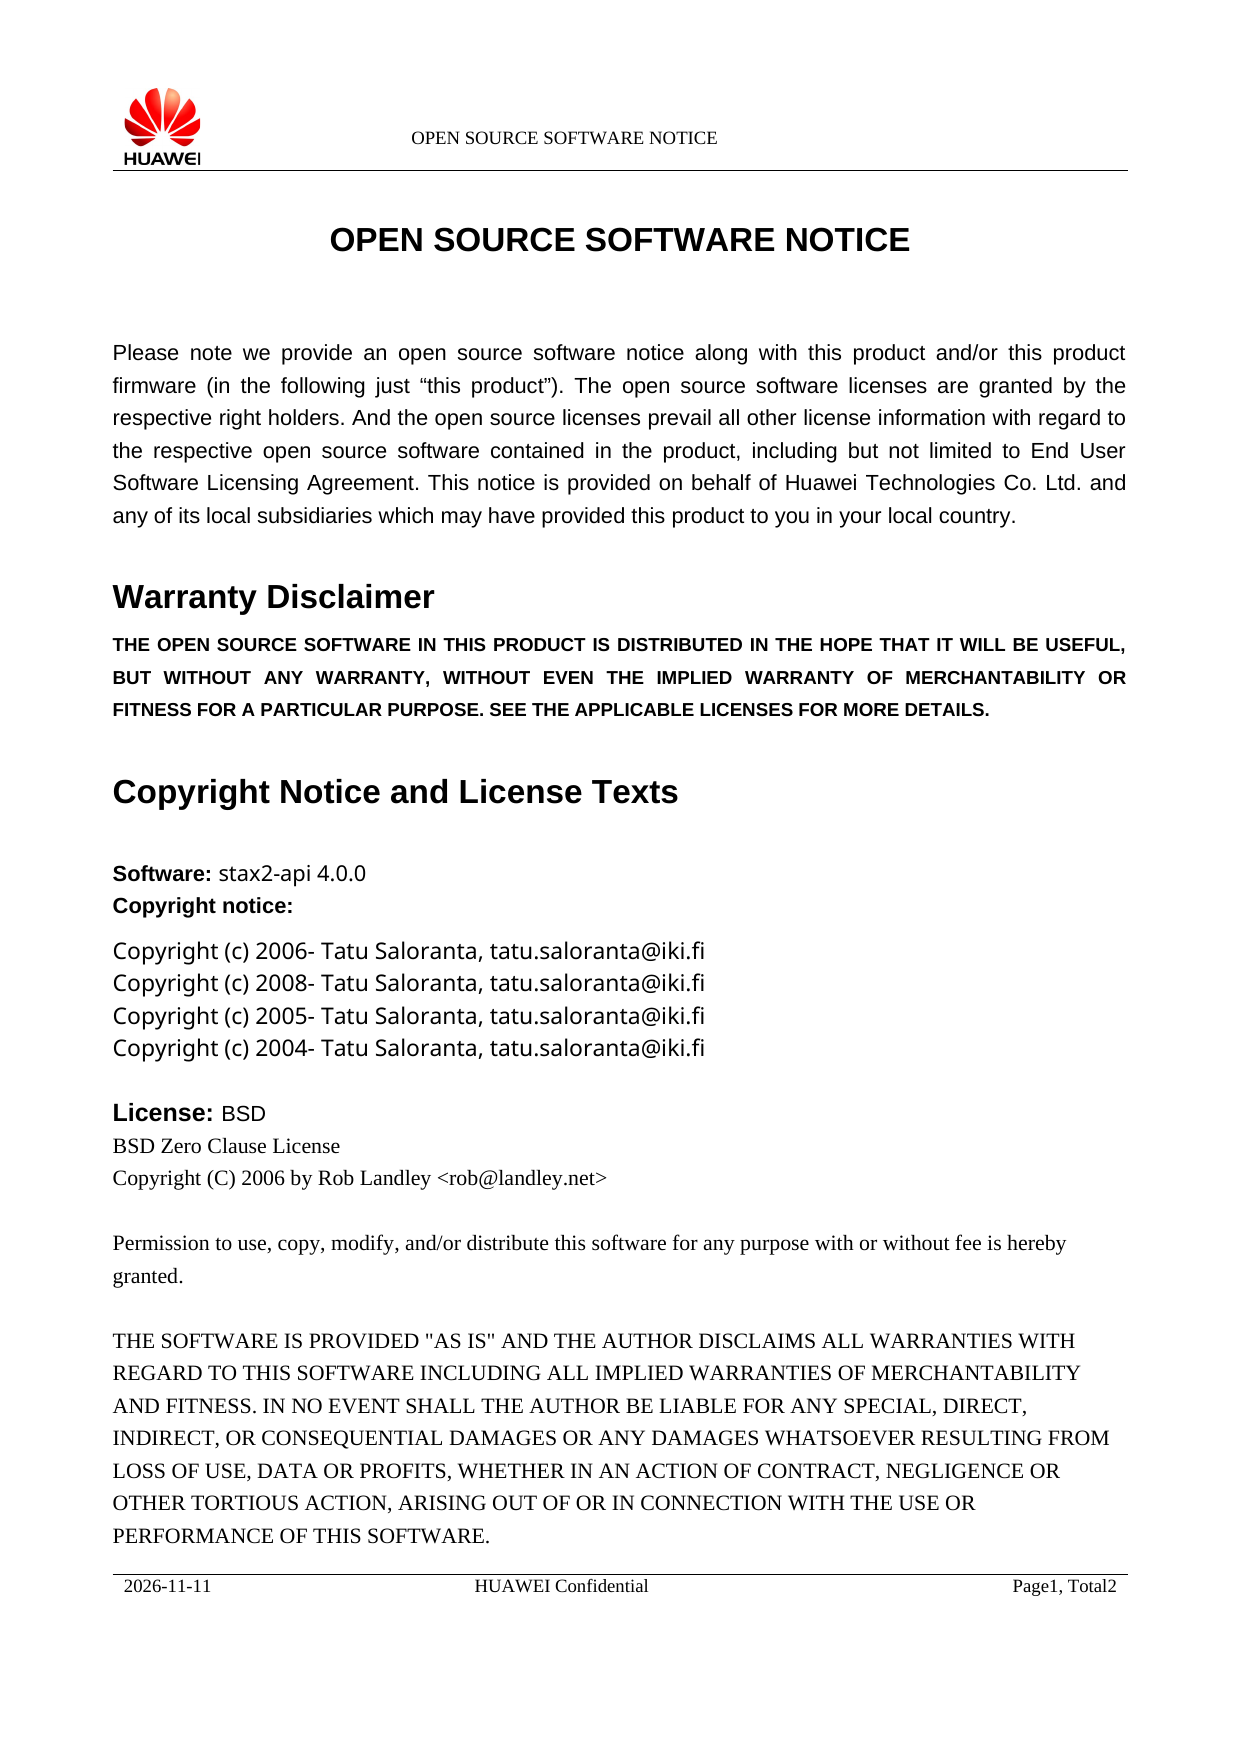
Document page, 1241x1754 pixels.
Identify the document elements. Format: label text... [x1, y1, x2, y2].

picture [124, 88, 201, 165]
text Warranty Disclaimer [112, 564, 1128, 629]
text Copyright notice: [112, 889, 1128, 921]
title Software: stax2-api 4.0.0 [112, 856, 1128, 889]
text The open source software in this product is distributed in the hope that it will be useful, but WITHOUT ANY WARRANTY, without even the implied warranty of MERCHANTABILITY or FITNESS FOR A PARTICULAR PURPOSE. See the applicable licenses for more details. [112, 629, 1128, 726]
text OPEN SOURCE SOFTWARE NOTICE [112, 206, 1128, 271]
text License: BSD [112, 1096, 1128, 1129]
text Copyright Notice and License Texts [112, 759, 1128, 824]
text Copyright (c) 2006- Tatu Saloranta, tatu.saloranta@iki.fi Copyright (c) 2008- Tatu Saloranta, tatu.saloranta@iki.fi Copyright (c) 2005- Tatu Saloranta, tatu.saloranta@iki.fi Copyright (c) 2004- Tatu Saloranta, tatu.saloranta@iki.fi [112, 934, 1128, 1096]
text Please note we provide an open source software notice along with this product and/or this product firmware (in the following just “this product”). The open source software licenses are granted by the respective right holders. And the open source licenses prevail all other license information with regard to the respective open source software contained in the product, including but not limited to End User Software Licensing Agreement. This notice is provided on behalf of Huawei Technologies Co. Ltd. and any of its local subsidiaries which may have provided this product to you in your local country. [112, 336, 1128, 531]
